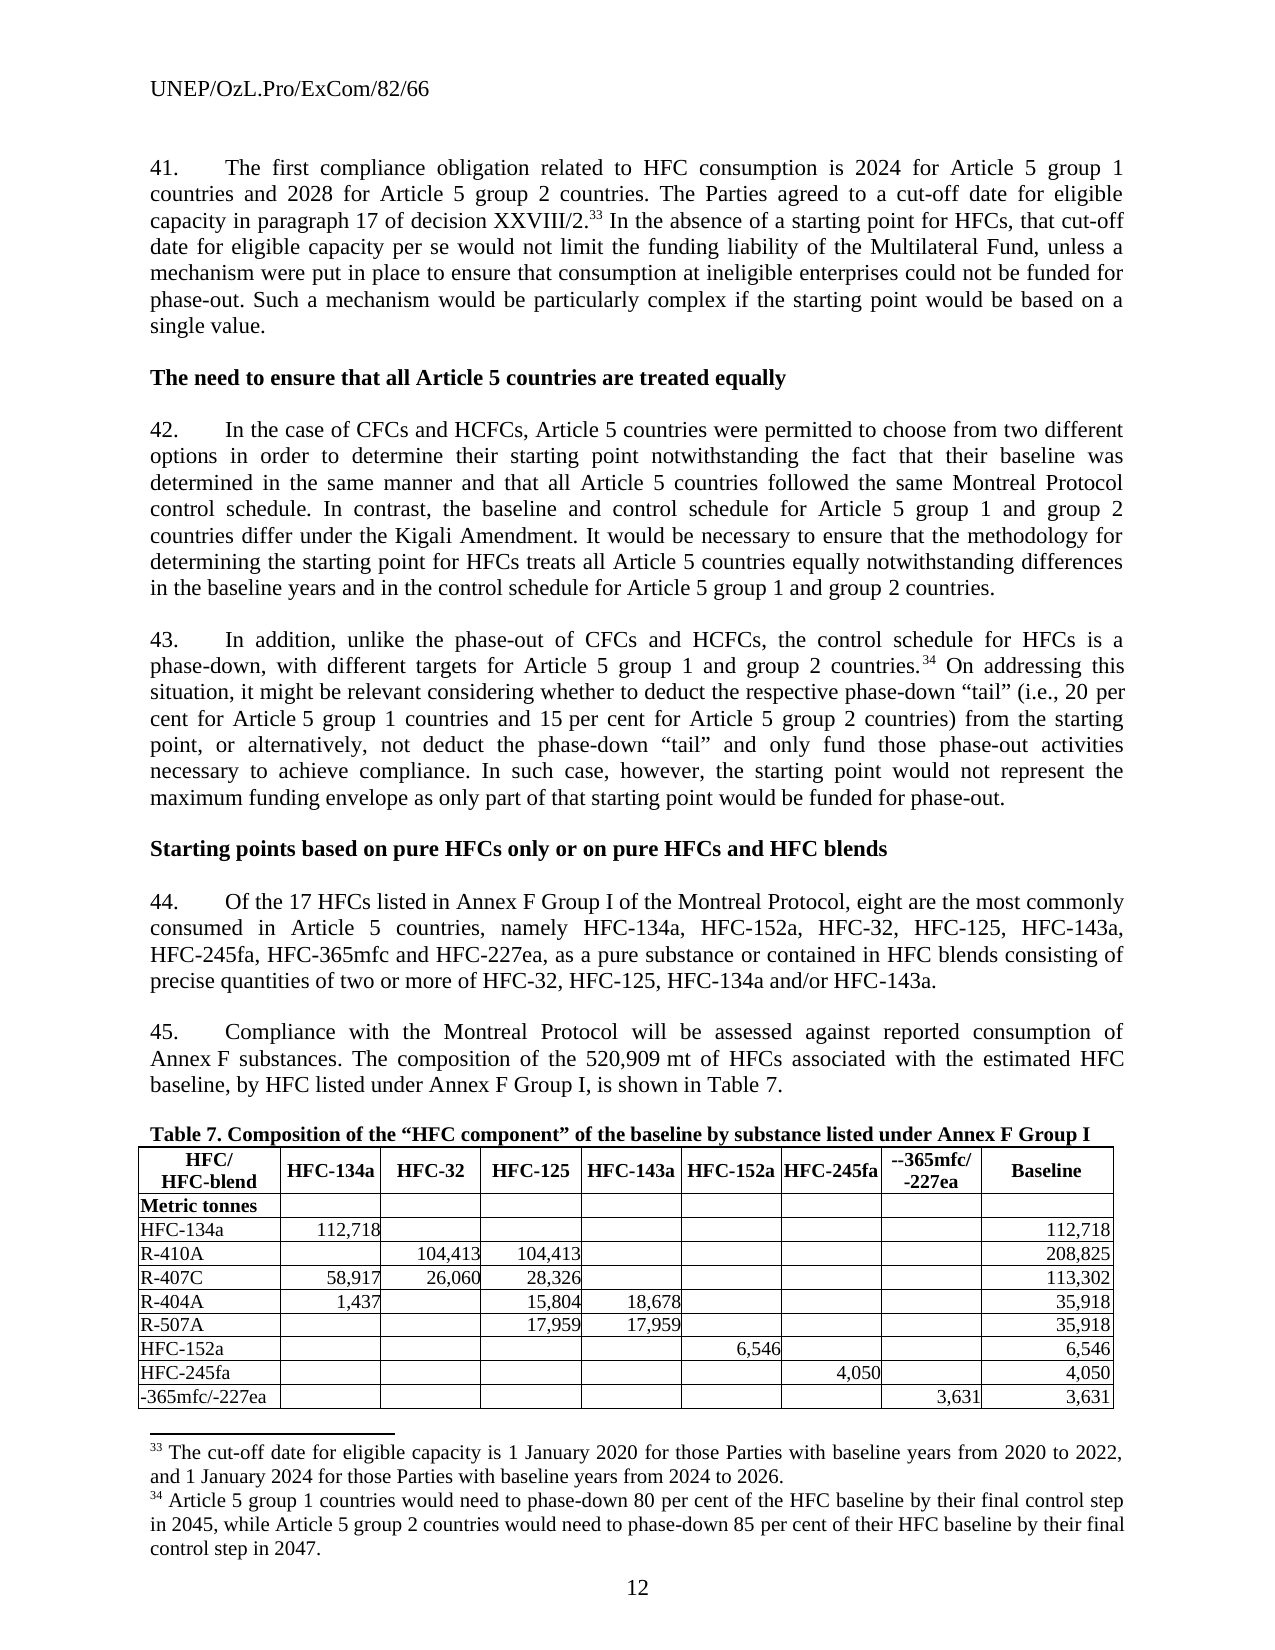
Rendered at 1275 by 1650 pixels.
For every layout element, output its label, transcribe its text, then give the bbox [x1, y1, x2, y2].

table_cell [682, 1290, 781, 1312]
table_cell [682, 1385, 781, 1408]
table_cell R-404A [139, 1290, 280, 1312]
table_cell [381, 1194, 480, 1217]
table_cell 6,546 [682, 1337, 781, 1360]
text The need to ensure that all Article 5 countries are treated equally [150, 363, 1125, 390]
table_cell 6,546 [982, 1337, 1113, 1360]
table_header HFC-32 [381, 1148, 480, 1193]
subtitle The first compliance obligation related to HFC consumption is 2024 for Article 5 group 1 countries and 2028 for Article 5 group 2 countries. The Parties agreed to a cut-off date for eligible capacity in paragraph 17 of decision XXVIII/2. In the absence of a starting point for HFCs, that cut-off date for eligible capacity per se would not limit the funding liability of the Multilateral Fund, unless a mechanism were put in place to ensure that consumption at ineligible enterprises could not be funded for phase-out. Such a mechanism would be particularly complex if the starting point would be based on a single value. [150, 154, 1125, 338]
table_cell [281, 1194, 380, 1217]
table_cell [381, 1290, 480, 1312]
table_cell [882, 1361, 981, 1384]
table_cell [882, 1194, 981, 1217]
table_cell [782, 1242, 881, 1265]
table_cell [782, 1194, 881, 1217]
table_cell 35,918 [982, 1314, 1113, 1336]
table_header HFC/ HFC-blend [139, 1148, 280, 1193]
subtitle In the case of CFCs and HCFCs, Article 5 countries were permitted to choose from two different options in order to determine their starting point notwithstanding the fact that their baseline was determined in the same manner and that all Article 5 countries followed the same Montreal Protocol control schedule. In contrast, the baseline and control schedule for Article 5 group 1 and group 2 countries differ under the Kigali Amendment. It would be necessary to ensure that the methodology for determining the starting point for HFCs treats all Article 5 countries equally notwithstanding differences in the baseline years and in the control schedule for Article 5 group 1 and group 2 countries. [150, 416, 1125, 601]
table_cell 4,050 [982, 1361, 1113, 1384]
table_cell [481, 1194, 581, 1217]
table_cell 208,825 [982, 1242, 1113, 1265]
table_cell [782, 1266, 881, 1288]
table_cell [381, 1218, 480, 1241]
table_cell [281, 1242, 380, 1265]
table_cell 113,302 [982, 1266, 1113, 1288]
table_cell 3,631 [882, 1385, 981, 1408]
table_header Baseline [982, 1148, 1113, 1193]
table_header HFC-125 [481, 1148, 581, 1193]
table_cell 112,718 [982, 1218, 1113, 1241]
table_cell 112,718 [281, 1218, 380, 1241]
table_cell 104,413 [381, 1242, 480, 1265]
table_header HFC-134a [281, 1148, 380, 1193]
table_header HFC-245fa [782, 1148, 881, 1193]
table_cell [882, 1290, 981, 1312]
table_cell [481, 1361, 581, 1384]
table_cell [281, 1361, 380, 1384]
table_header --365mfc/ -227ea [882, 1148, 981, 1193]
table_cell 28,326 [481, 1266, 581, 1288]
table_cell [582, 1385, 681, 1408]
table_cell 26,060 [381, 1266, 480, 1288]
subtitle Of the 17 HFCs listed in Annex F Group I of the Montreal Protocol, eight are the most commonly consumed in Article 5 countries, namely HFC-134a, HFC-152a, HFC-32, HFC-125, HFC-143a, HFC-245fa, HFC-365mfc and HFC-227ea, as a pure substance or contained in HFC blends consisting of precise quantities of two or more of HFC-32, HFC-125, HFC-134a and/or HFC-143a. [150, 888, 1125, 993]
table_cell [281, 1337, 380, 1360]
table_cell [682, 1194, 781, 1217]
table_cell Metric tonnes [139, 1194, 280, 1217]
table_cell [982, 1194, 1113, 1217]
table_cell [682, 1314, 781, 1336]
table_cell [381, 1314, 480, 1336]
text Starting points based on pure HFCs only or on pure HFCs and HFC blends [150, 835, 1125, 862]
table_cell [281, 1385, 380, 1408]
text Table 7. Composition of the “HFC component” of the baseline by substance listed under Annex F Group I [150, 1122, 1125, 1146]
table_cell R-410A [139, 1242, 280, 1265]
table_cell 4,050 [782, 1361, 881, 1384]
table_cell [481, 1385, 581, 1408]
subtitle In addition, unlike the phase-out of CFCs and HCFCs, the control schedule for HFCs is a phase-down, with different targets for Article 5 group 1 and group 2 countries. On addressing this situation, it might be relevant considering whether to deduct the respective phase-down “tail” (i.e., 20 per cent for Article 5 group 1 countries and 15 per cent for Article 5 group 2 countries) from the starting point, or alternatively, not deduct the phase-down “tail” and only fund those phase-out activities necessary to achieve compliance. In such case, however, the starting point would not represent the maximum funding envelope as only part of that starting point would be funded for phase-out. [150, 626, 1125, 810]
table_header HFC-152a [682, 1148, 781, 1193]
table_header HFC-143a [582, 1148, 681, 1193]
table_cell [682, 1266, 781, 1288]
table_cell [582, 1194, 681, 1217]
table_cell [582, 1337, 681, 1360]
table_cell [782, 1290, 881, 1312]
table_cell [782, 1218, 881, 1241]
table_cell [281, 1314, 380, 1336]
table_cell 104,413 [481, 1242, 581, 1265]
table_cell 58,917 [281, 1266, 380, 1288]
table_cell [582, 1242, 681, 1265]
table_cell [882, 1266, 981, 1288]
table_cell [782, 1337, 881, 1360]
table_cell [381, 1385, 480, 1408]
table_cell 1,437 [281, 1290, 380, 1312]
table_cell HFC-245fa [139, 1361, 280, 1384]
table_cell [582, 1218, 681, 1241]
table_cell [882, 1218, 981, 1241]
table_cell -365mfc/-227ea [139, 1385, 280, 1408]
table_cell 35,918 [982, 1290, 1113, 1312]
table_cell HFC-134a [139, 1218, 280, 1241]
table_cell R-507A [139, 1314, 280, 1336]
table_cell [682, 1218, 781, 1241]
table_cell [882, 1337, 981, 1360]
table_cell [882, 1314, 981, 1336]
table_cell 17,959 [582, 1314, 681, 1336]
table_cell [481, 1218, 581, 1241]
table_cell [381, 1361, 480, 1384]
table_cell [481, 1337, 581, 1360]
subtitle Compliance with the Montreal Protocol will be assessed against reported consumption of Annex F substances. The composition of the 520,909 mt of HFCs associated with the estimated HFC baseline, by HFC listed under Annex F Group I, is shown in Table 7. [150, 1018, 1125, 1097]
table_cell [582, 1361, 681, 1384]
table_cell 18,678 [582, 1290, 681, 1312]
table_cell 17,959 [481, 1314, 581, 1336]
table_cell [682, 1242, 781, 1265]
table_cell 3,631 [982, 1385, 1113, 1408]
table_cell HFC-152a [139, 1337, 280, 1360]
table_cell [682, 1361, 781, 1384]
table_cell [782, 1314, 881, 1336]
table_cell [782, 1385, 881, 1408]
table_cell [582, 1266, 681, 1288]
table_cell [882, 1242, 981, 1265]
table_cell 15,804 [481, 1290, 581, 1312]
table_cell [381, 1337, 480, 1360]
table_cell R-407C [139, 1266, 280, 1288]
